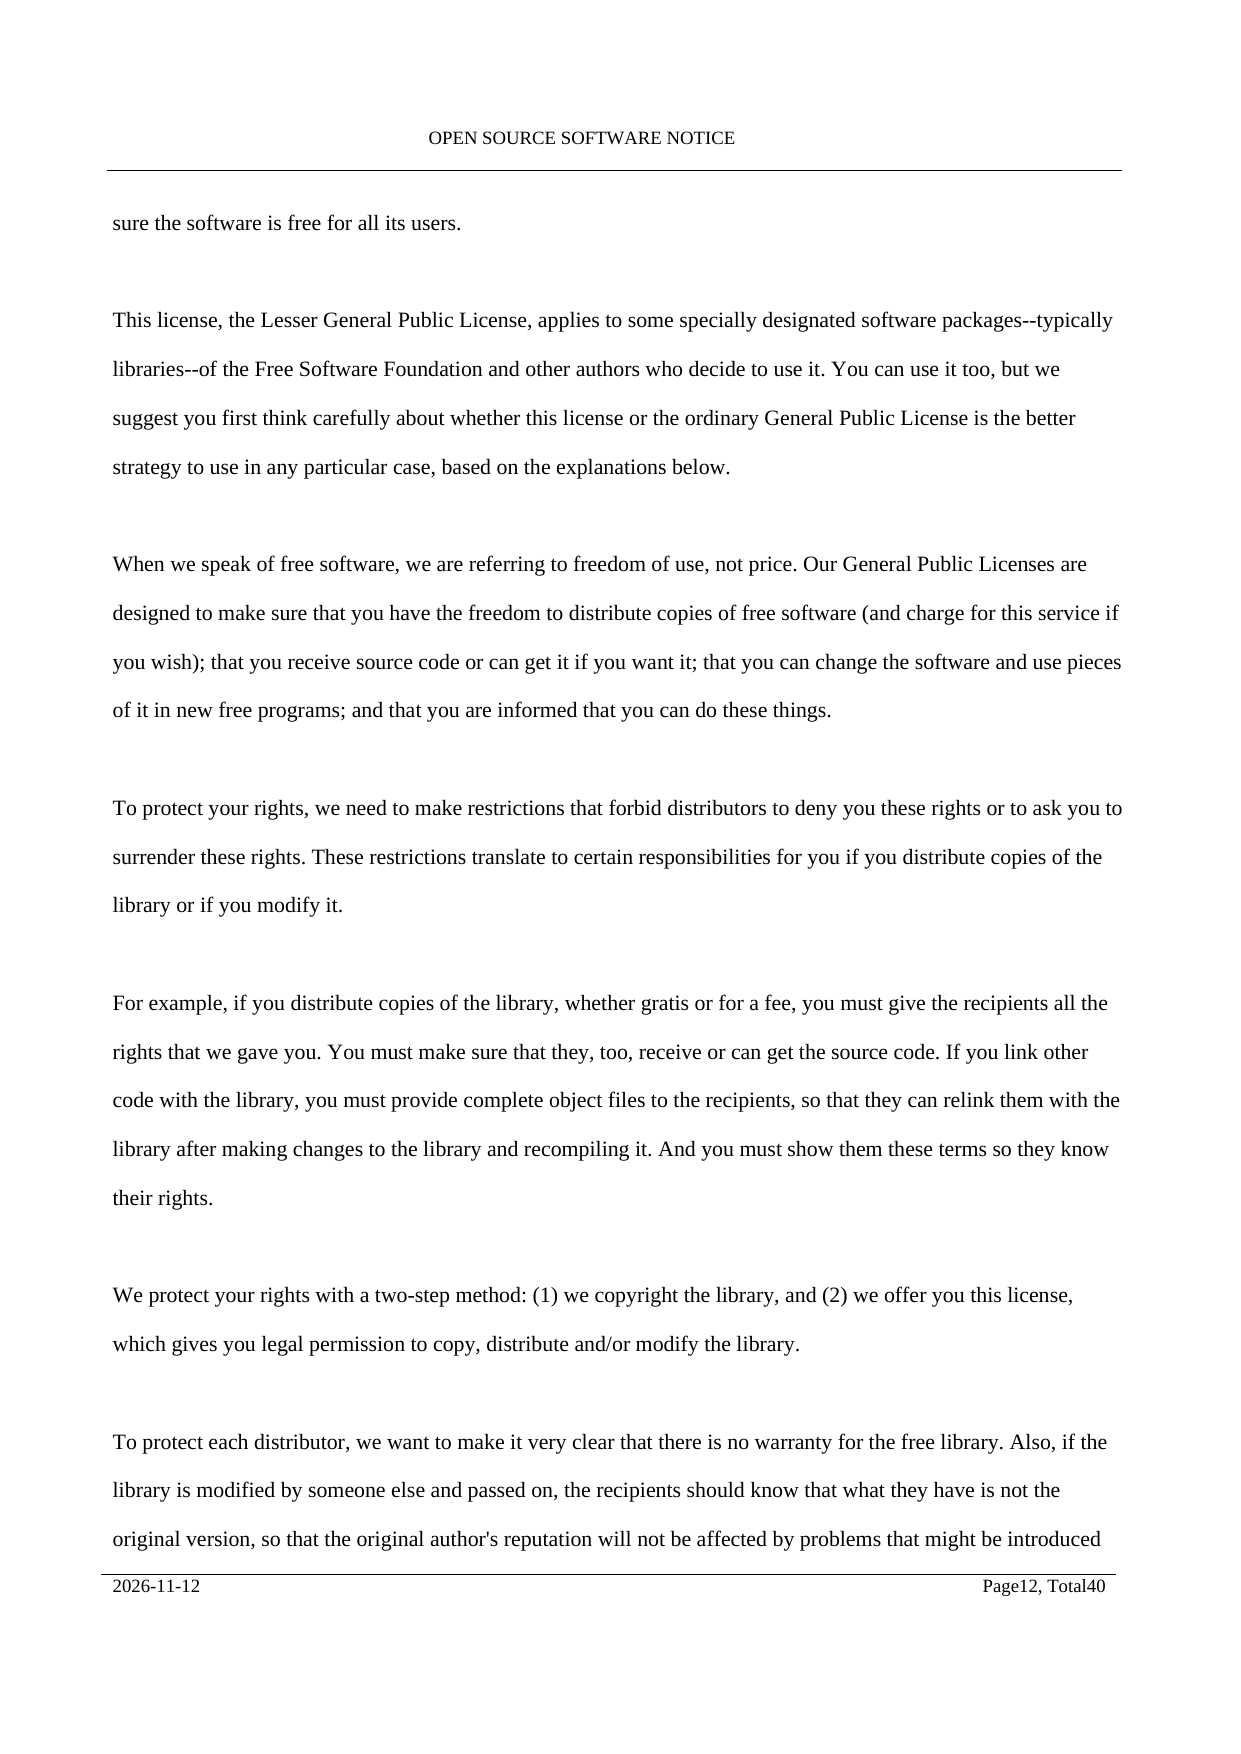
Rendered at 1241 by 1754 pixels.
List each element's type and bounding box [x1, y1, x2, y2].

text [112, 206, 1128, 1555]
